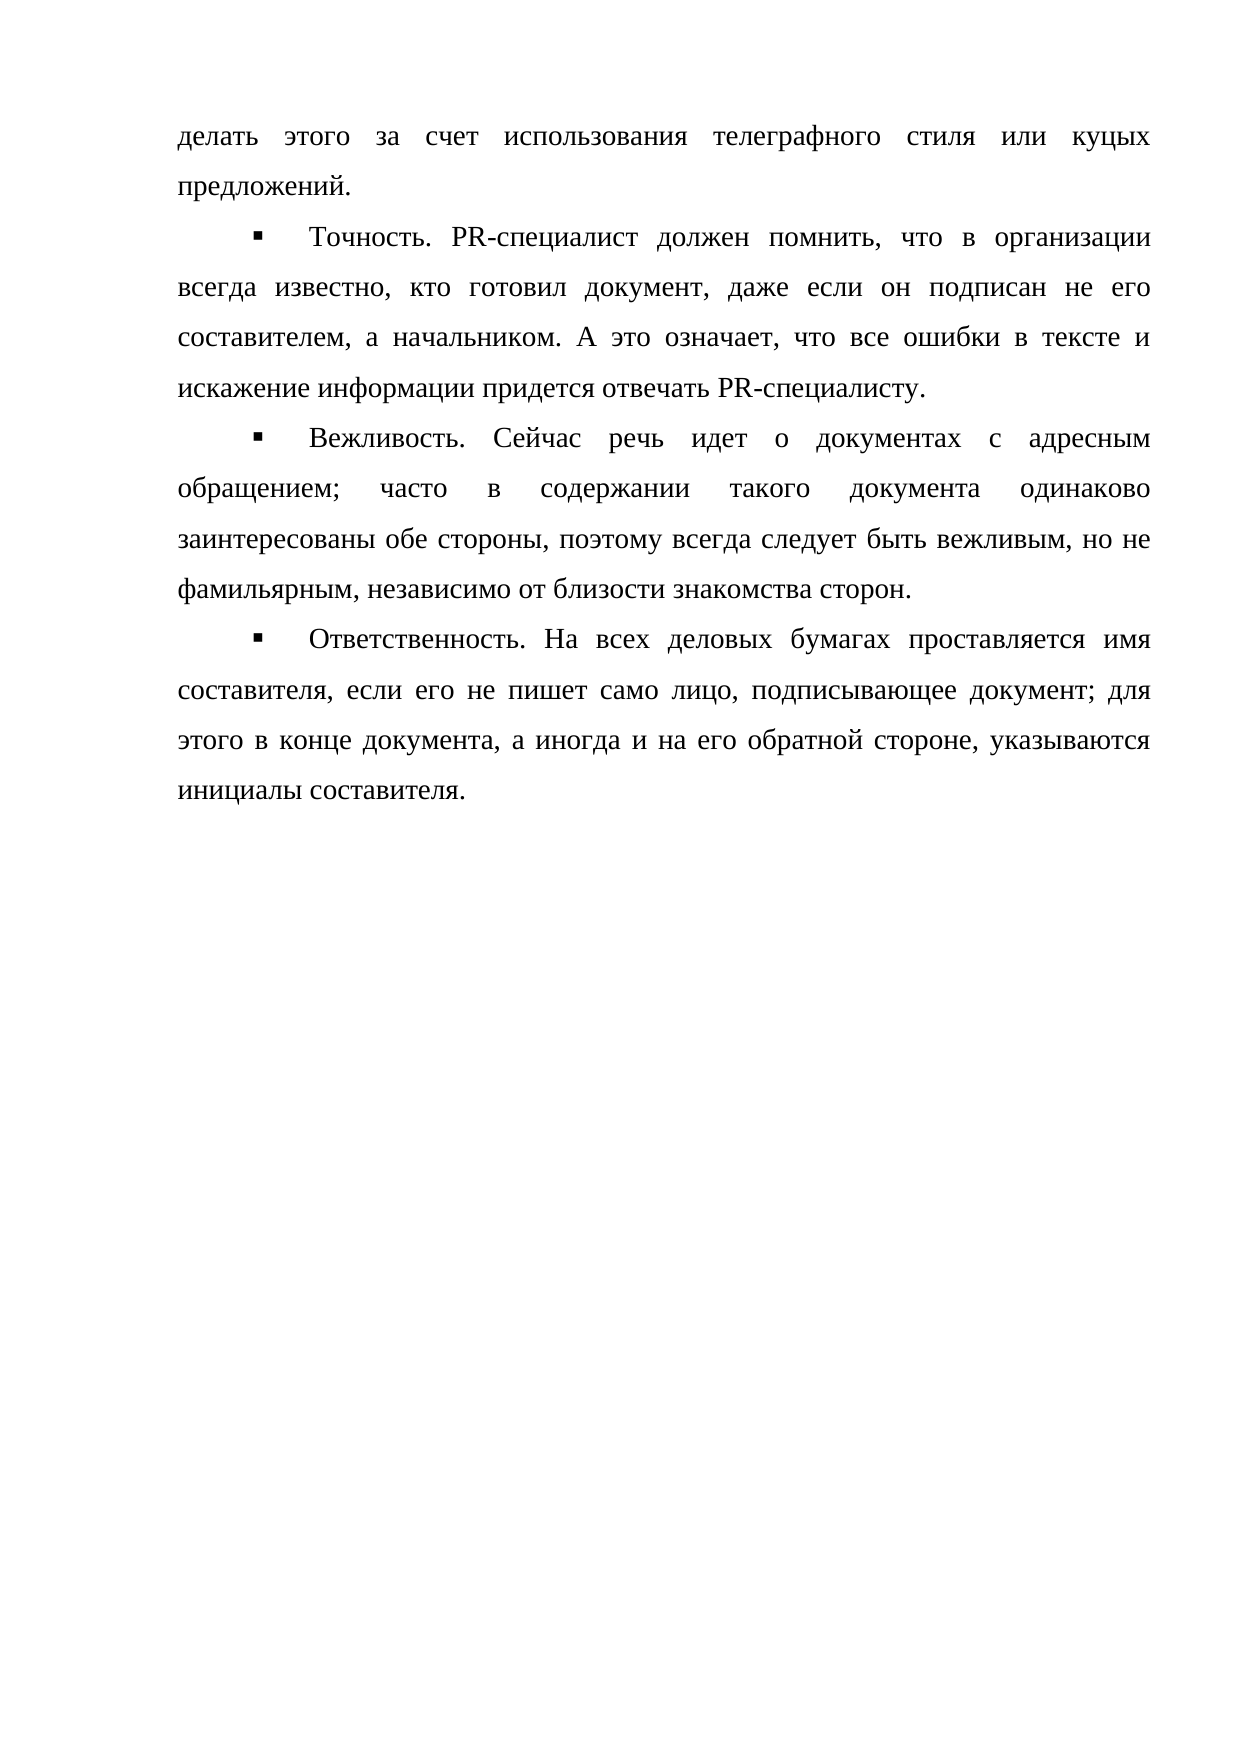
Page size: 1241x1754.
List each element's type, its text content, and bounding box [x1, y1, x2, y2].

list Ответственность. На всех деловых бумагах проставляется имя составителя, если его не пишет само лицо, подписывающее документ; для этого в конце документа, а иногда и на его обратной стороне, указываются инициалы составителя. [177, 621, 1152, 806]
list Вежливость. Сейчас речь идет о документах с адресным обращением; часто в содержании такого документа одинаково заинтересованы обе стороны, поэтому всегда следует быть вежливым, но не фамильярным, независимо от близости знакомства сторон. [177, 420, 1152, 605]
list Точность. PR-специалист должен помнить, что в организации всегда известно, кто готовил документ, даже если он подписан не его составителем, а начальником. А это означает, что все ошибки в тексте и искажение информации придется отвечать PR-специалисту. [177, 219, 1152, 403]
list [177, 118, 1152, 202]
